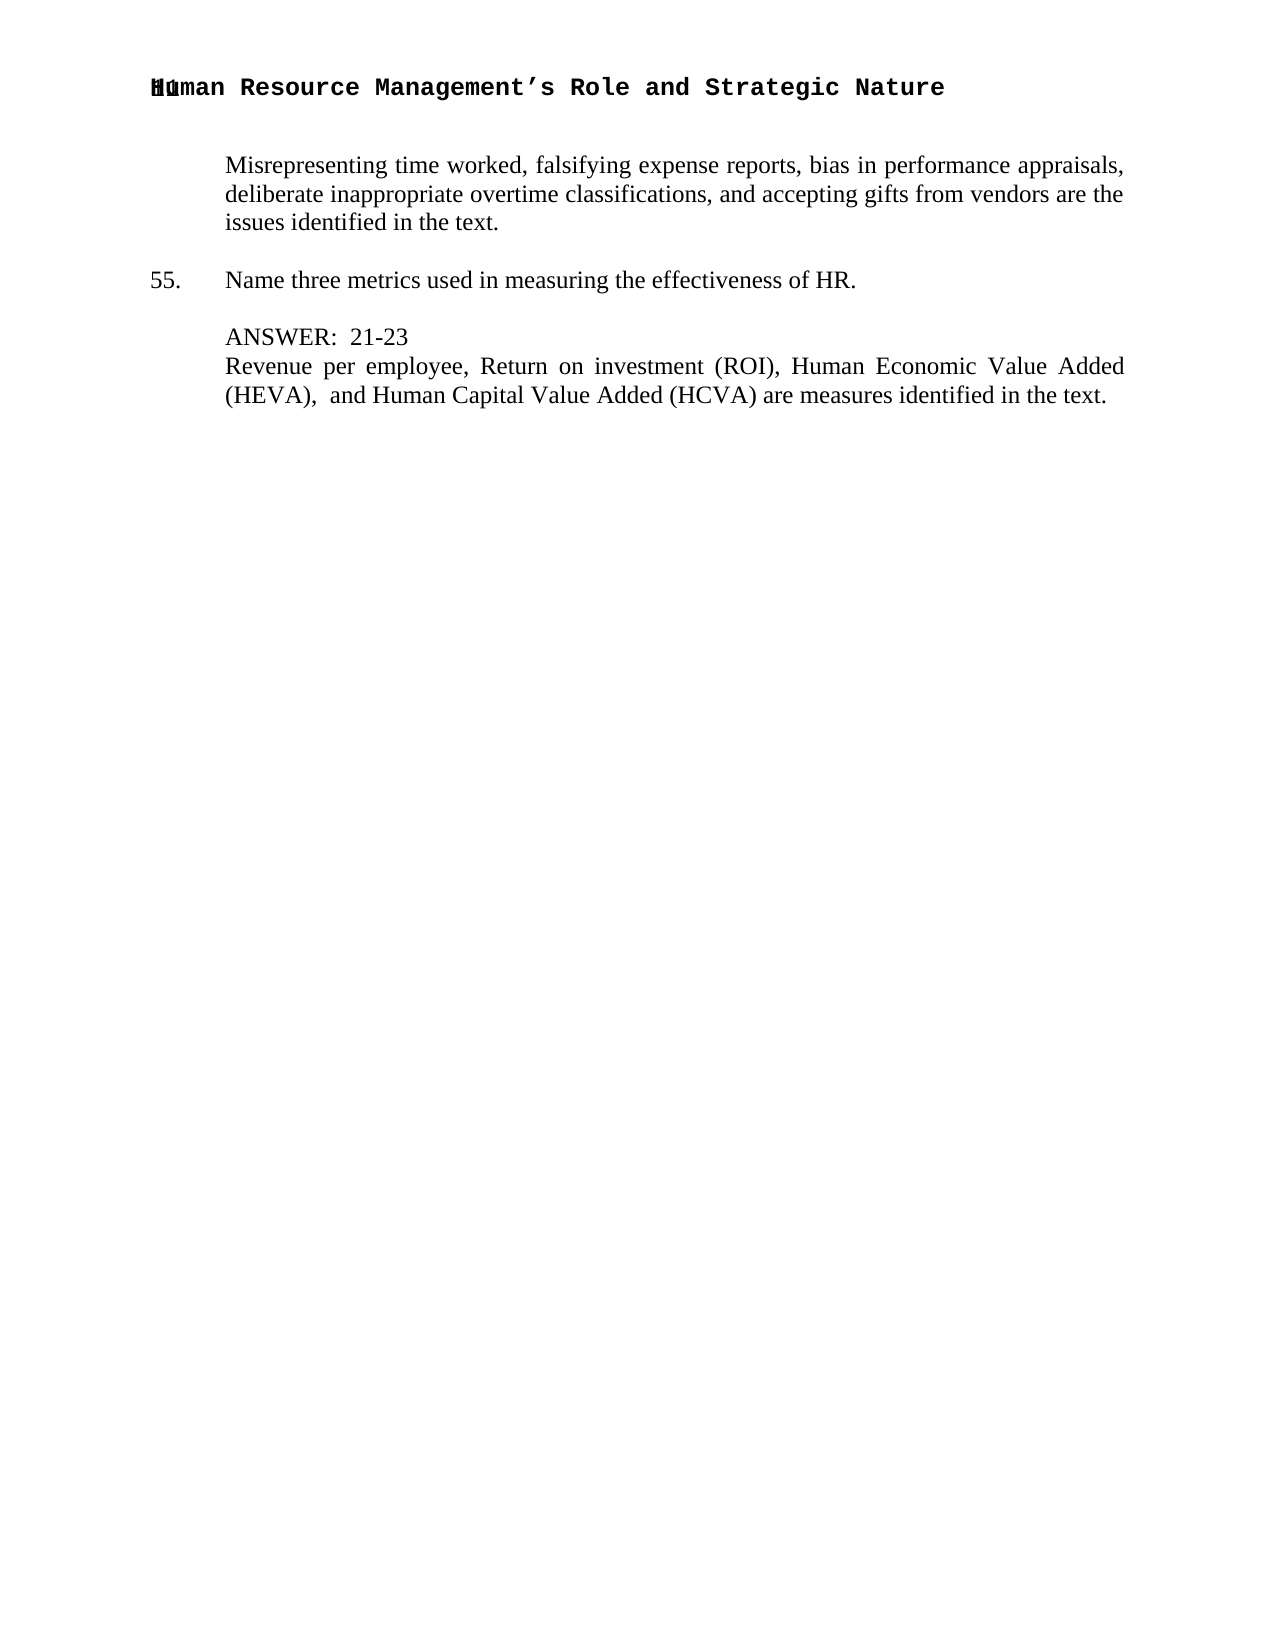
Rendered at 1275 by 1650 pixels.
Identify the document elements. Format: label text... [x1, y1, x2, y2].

text Revenue per employee, Return on investment (ROI), Human Economic Value Added (HEVA), and Human Capital Value Added (HCVA) are measures identified in the text. [225, 351, 1125, 409]
text 55. Name three metrics used in measuring the effectiveness of HR. [150, 265, 1125, 294]
text Misrepresenting time worked, falsifying expense reports, bias in performance appraisals, deliberate inappropriate overtime classifications, and accepting gifts from vendors are the issues identified in the text. [225, 150, 1125, 236]
text ANSWER: 21-23 [150, 322, 1125, 351]
